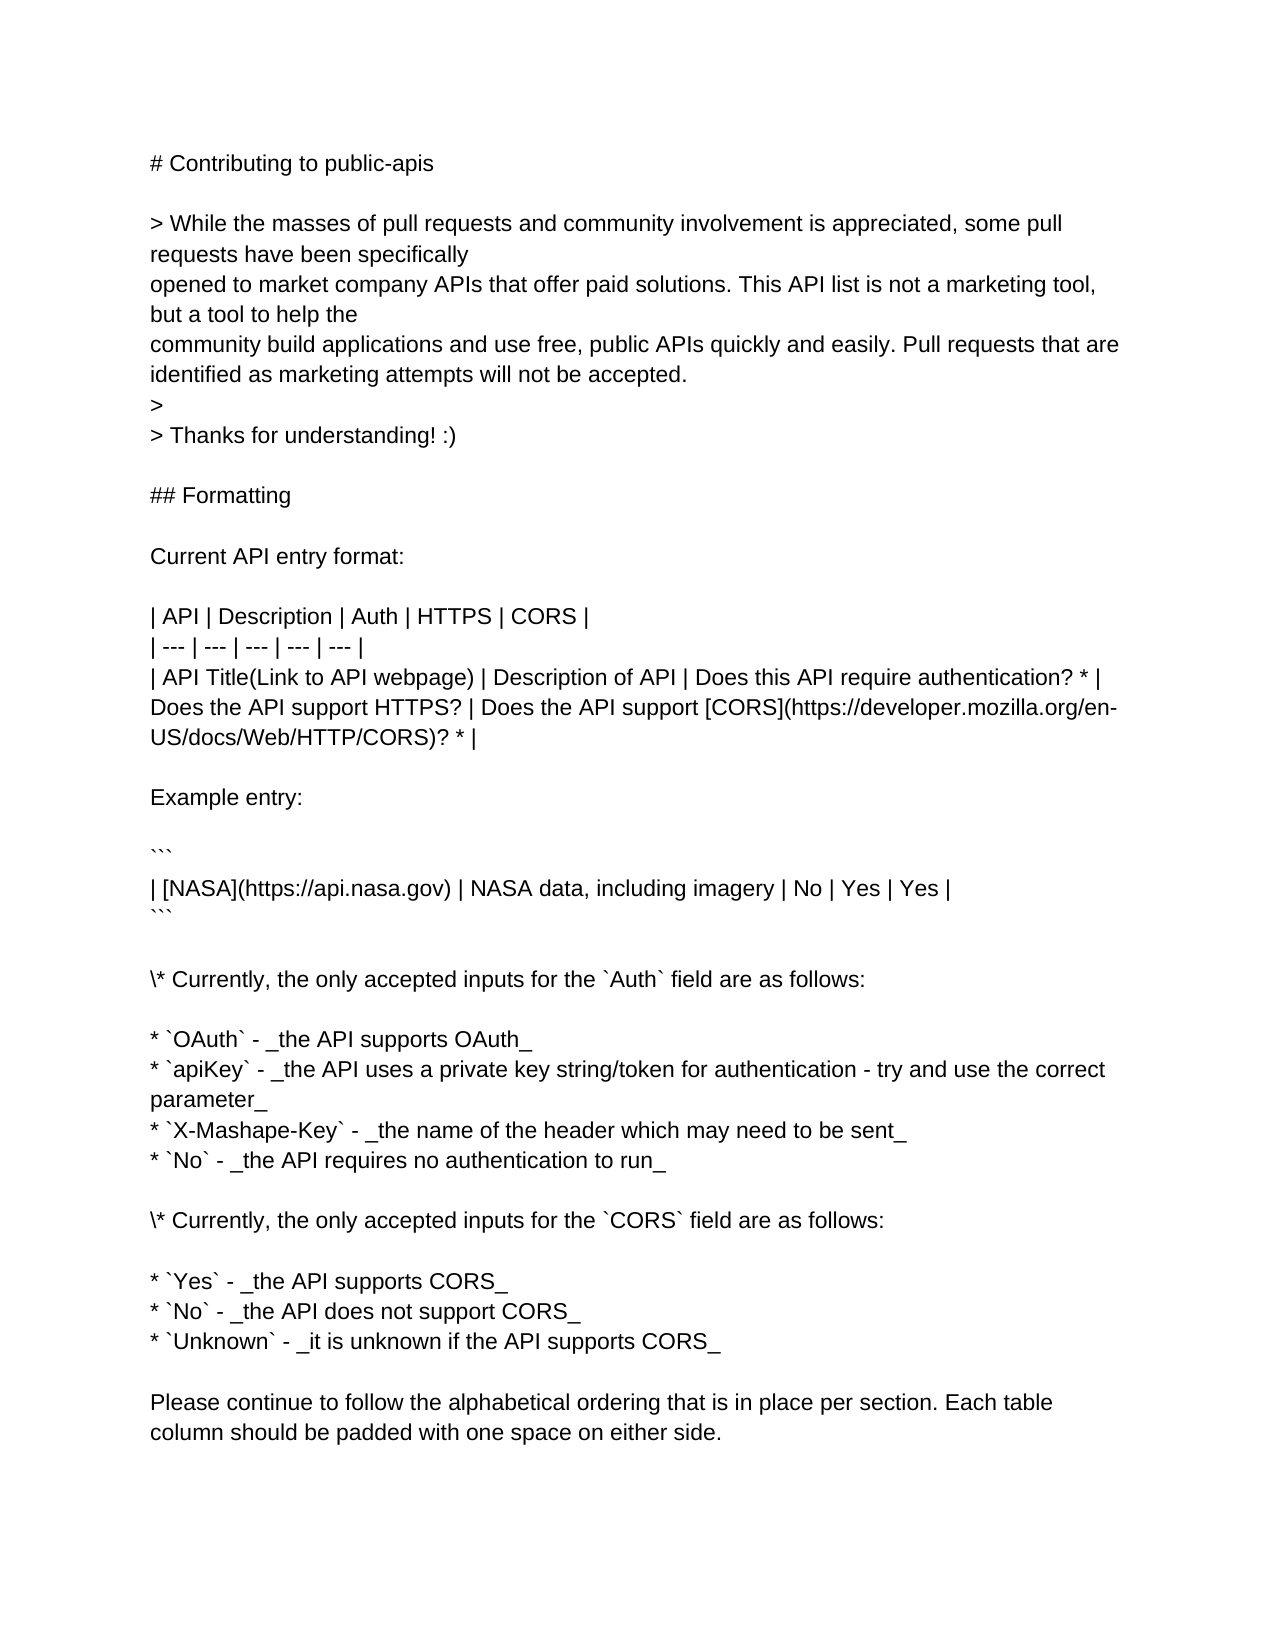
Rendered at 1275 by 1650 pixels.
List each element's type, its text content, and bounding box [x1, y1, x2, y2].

text * `No` - _the API does not support CORS_ [150, 1298, 1125, 1324]
text * `X-Mashape-Key` - _the name of the header which may need to be sent_ [150, 1117, 1125, 1143]
text > While the masses of pull requests and community involvement is appreciated, some pull requests have been specifically [150, 210, 1125, 267]
text * `Unknown` - _it is unknown if the API supports CORS_ [150, 1328, 1125, 1354]
text ``` [150, 905, 1125, 932]
text * `No` - _the API requires no authentication to run_ [150, 1147, 1125, 1173]
text * `Yes` - _the API supports CORS_ [150, 1268, 1125, 1294]
text | API | Description | Auth | HTTPS | CORS | [150, 603, 1125, 629]
text ## Formatting [150, 482, 1125, 509]
text * `OAuth` - _the API supports OAuth_ [150, 1026, 1125, 1052]
text ``` [150, 845, 1125, 871]
text Example entry: [150, 784, 1125, 811]
text \* Currently, the only accepted inputs for the `Auth` field are as follows: [150, 966, 1125, 992]
text | API Title(Link to API webpage) | Description of API | Does this API require authentication? * | Does the API support HTTPS? | Does the API support [CORS](https://developer.mozilla.org/en-US/docs/Web/HTTP/CORS)? * | [150, 663, 1125, 750]
text Current API entry format: [150, 543, 1125, 569]
text Please continue to follow the alphabetical ordering that is in place per section. Each table column should be padded with one space on either side. [150, 1388, 1125, 1445]
text > [150, 392, 1125, 418]
text > Thanks for understanding! :) [150, 422, 1125, 448]
text | --- | --- | --- | --- | --- | [150, 633, 1125, 660]
text | [NASA](https://api.nasa.gov) | NASA data, including imagery | No | Yes | Yes | [150, 875, 1125, 901]
text # Contributing to public-apis [150, 150, 1125, 176]
text opened to market company APIs that offer paid solutions. This API list is not a marketing tool, but a tool to help the [150, 271, 1125, 327]
text * `apiKey` - _the API uses a private key string/token for authentication - try and use the correct parameter_ [150, 1056, 1125, 1113]
text community build applications and use free, public APIs quickly and easily. Pull requests that are identified as marketing attempts will not be accepted. [150, 331, 1125, 388]
text \* Currently, the only accepted inputs for the `CORS` field are as follows: [150, 1207, 1125, 1234]
